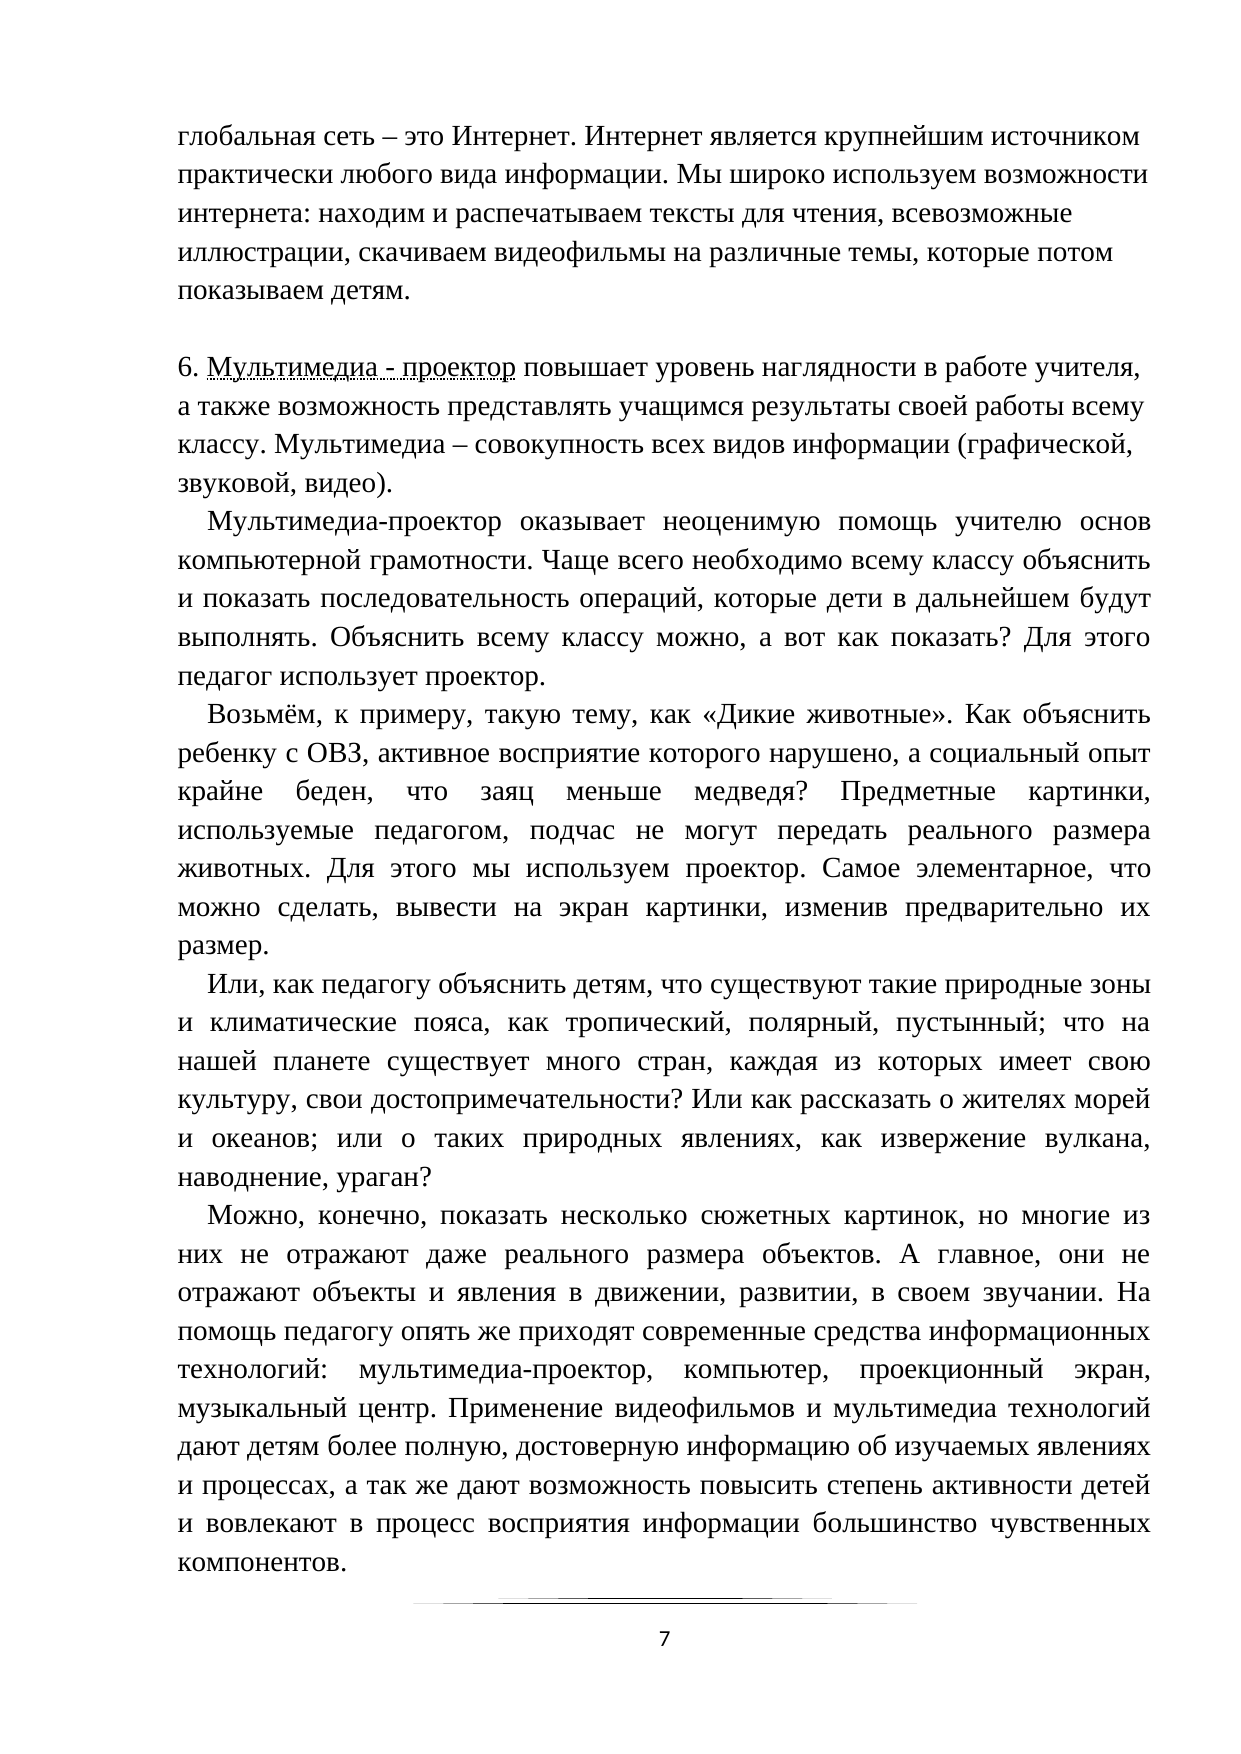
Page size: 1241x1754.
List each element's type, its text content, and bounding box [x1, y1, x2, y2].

text Мультимедиа-проектор оказывает неоценимую помощь учителю основ компьютерной грамотности. Чаще всего необходимо всему классу объяснить и показать последовательность операций, которые дети в дальнейшем будут выполнять. Объяснить всему классу можно, а вот как показать? Для этого педагог использует проектор. [177, 503, 1152, 691]
text Или, как педагогу объяснить детям, что существуют такие природные зоны и климатические пояса, как тропический, полярный, пустынный; что на нашей планете существует много стран, каждая из которых имеет свою культуру, свои достопримечательности? Или как рассказать о жителях морей и океанов; или о таких природных явлениях, как извержение вулкана, наводнение, ураган? [177, 966, 1152, 1192]
text Возьмём, к примеру, такую тему, как «Дикие животные». Как объяснить ребенку с ОВЗ, активное восприятие которого нарушено, а социальный опыт крайне беден, что заяц меньше медведя? Предметные картинки, используемые педагогом, подчас не могут передать реального размера животных. Для этого мы используем проектор. Самое элементарное, что можно сделать, вывести на экран картинки, изменив предварительно их размер. [177, 696, 1152, 961]
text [177, 118, 1152, 498]
text Можно, конечно, показать несколько сюжетных картинок, но многие из них не отражают даже реального размера объектов. А главное, они не отражают объекты и явления в движении, развитии, в своем звучании. На помощь педагогу опять же приходят современные средства информационных технологий: мультимедиа-проектор, компьютер, проекционный экран, музыкальный центр. Применение видеофильмов и мультимедиа технологий дают детям более полную, достоверную информацию об изучаемых явлениях и процессах, а так же дают возможность повысить степень активности детей и вовлекают в процесс восприятия информации большинство чувственных компонентов. [177, 1197, 1152, 1578]
